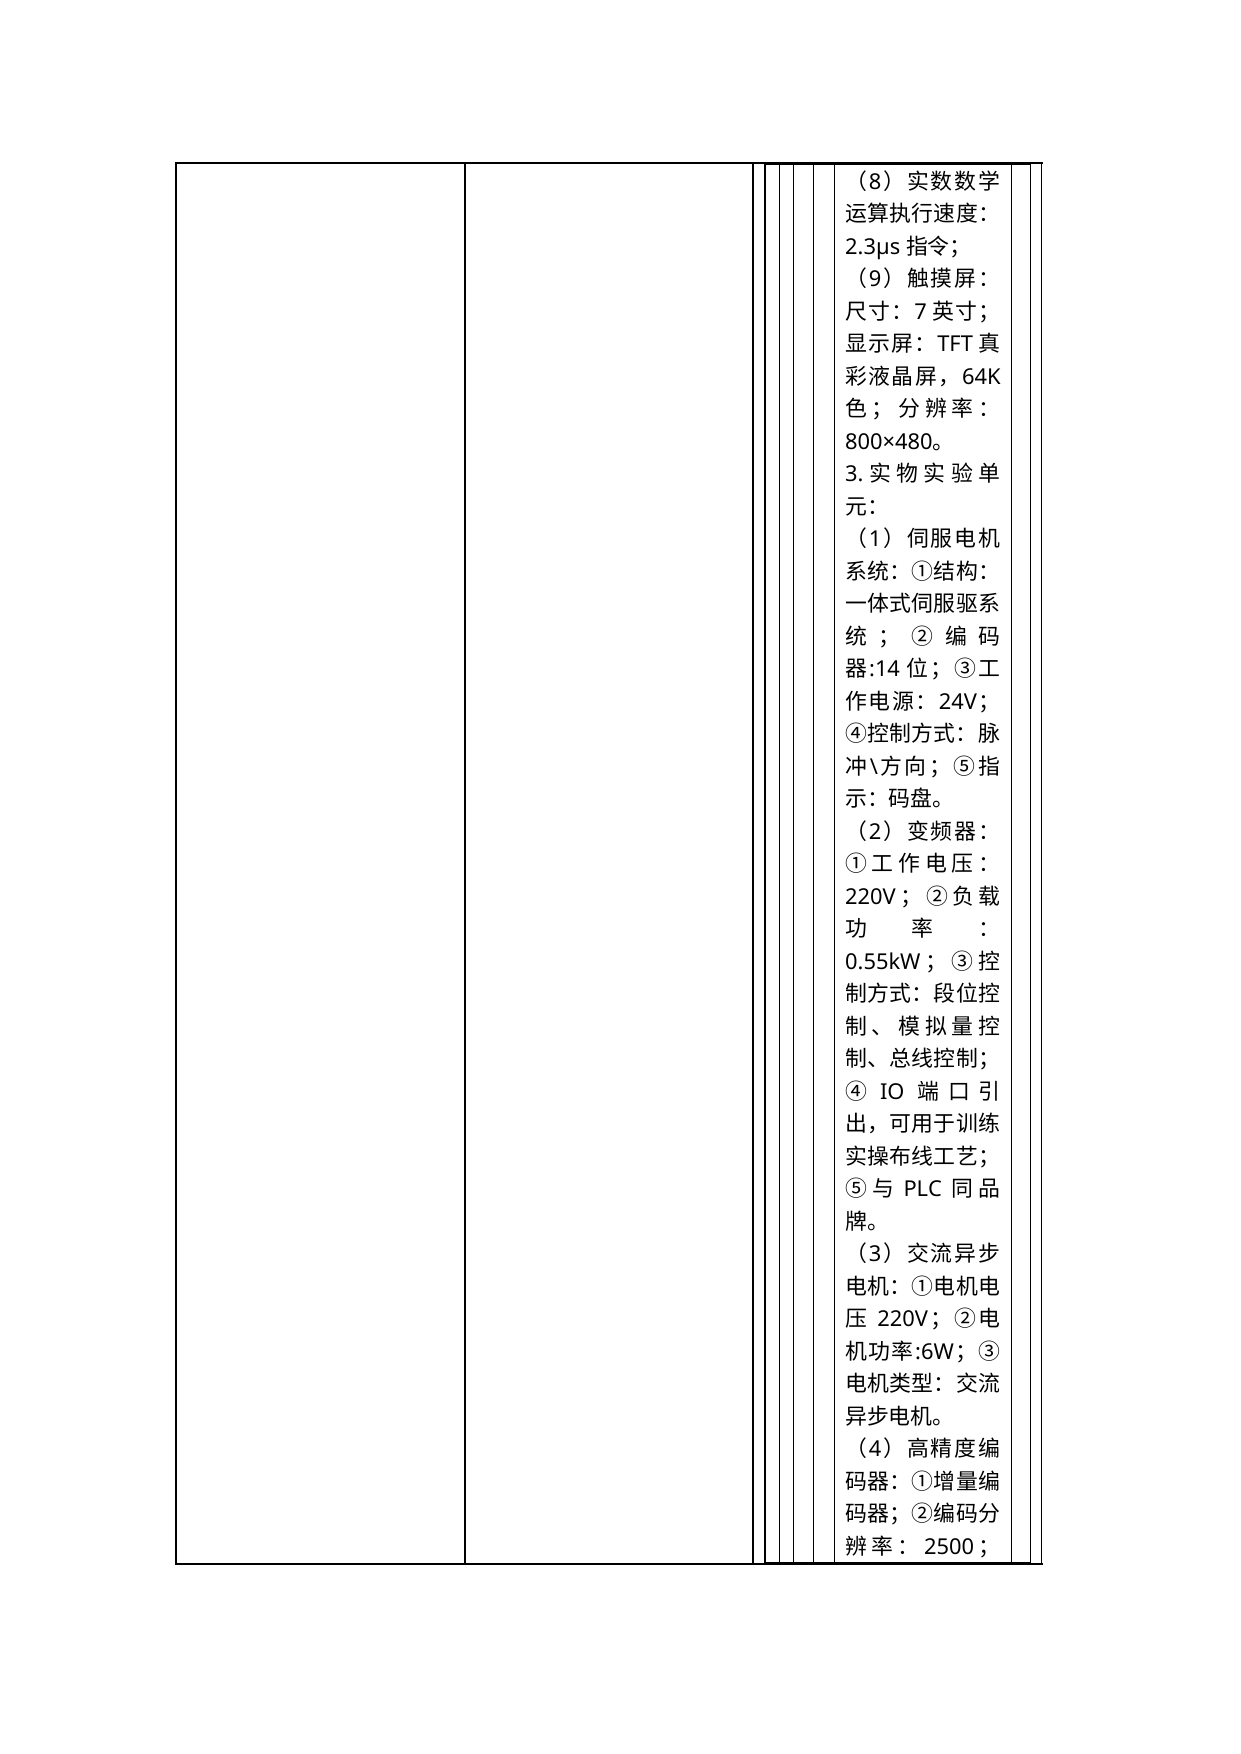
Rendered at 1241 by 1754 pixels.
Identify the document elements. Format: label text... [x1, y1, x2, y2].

table_cell [766, 165, 779, 1562]
table_cell [794, 165, 813, 1562]
table_cell [1031, 164, 1041, 1563]
table_cell [466, 164, 752, 1563]
table_cell [835, 165, 1011, 1562]
table_cell [1012, 165, 1030, 1562]
table_cell 1 [177, 164, 464, 1563]
table_cell [754, 164, 764, 1563]
table_cell [780, 165, 793, 1562]
table_cell [814, 165, 834, 1562]
